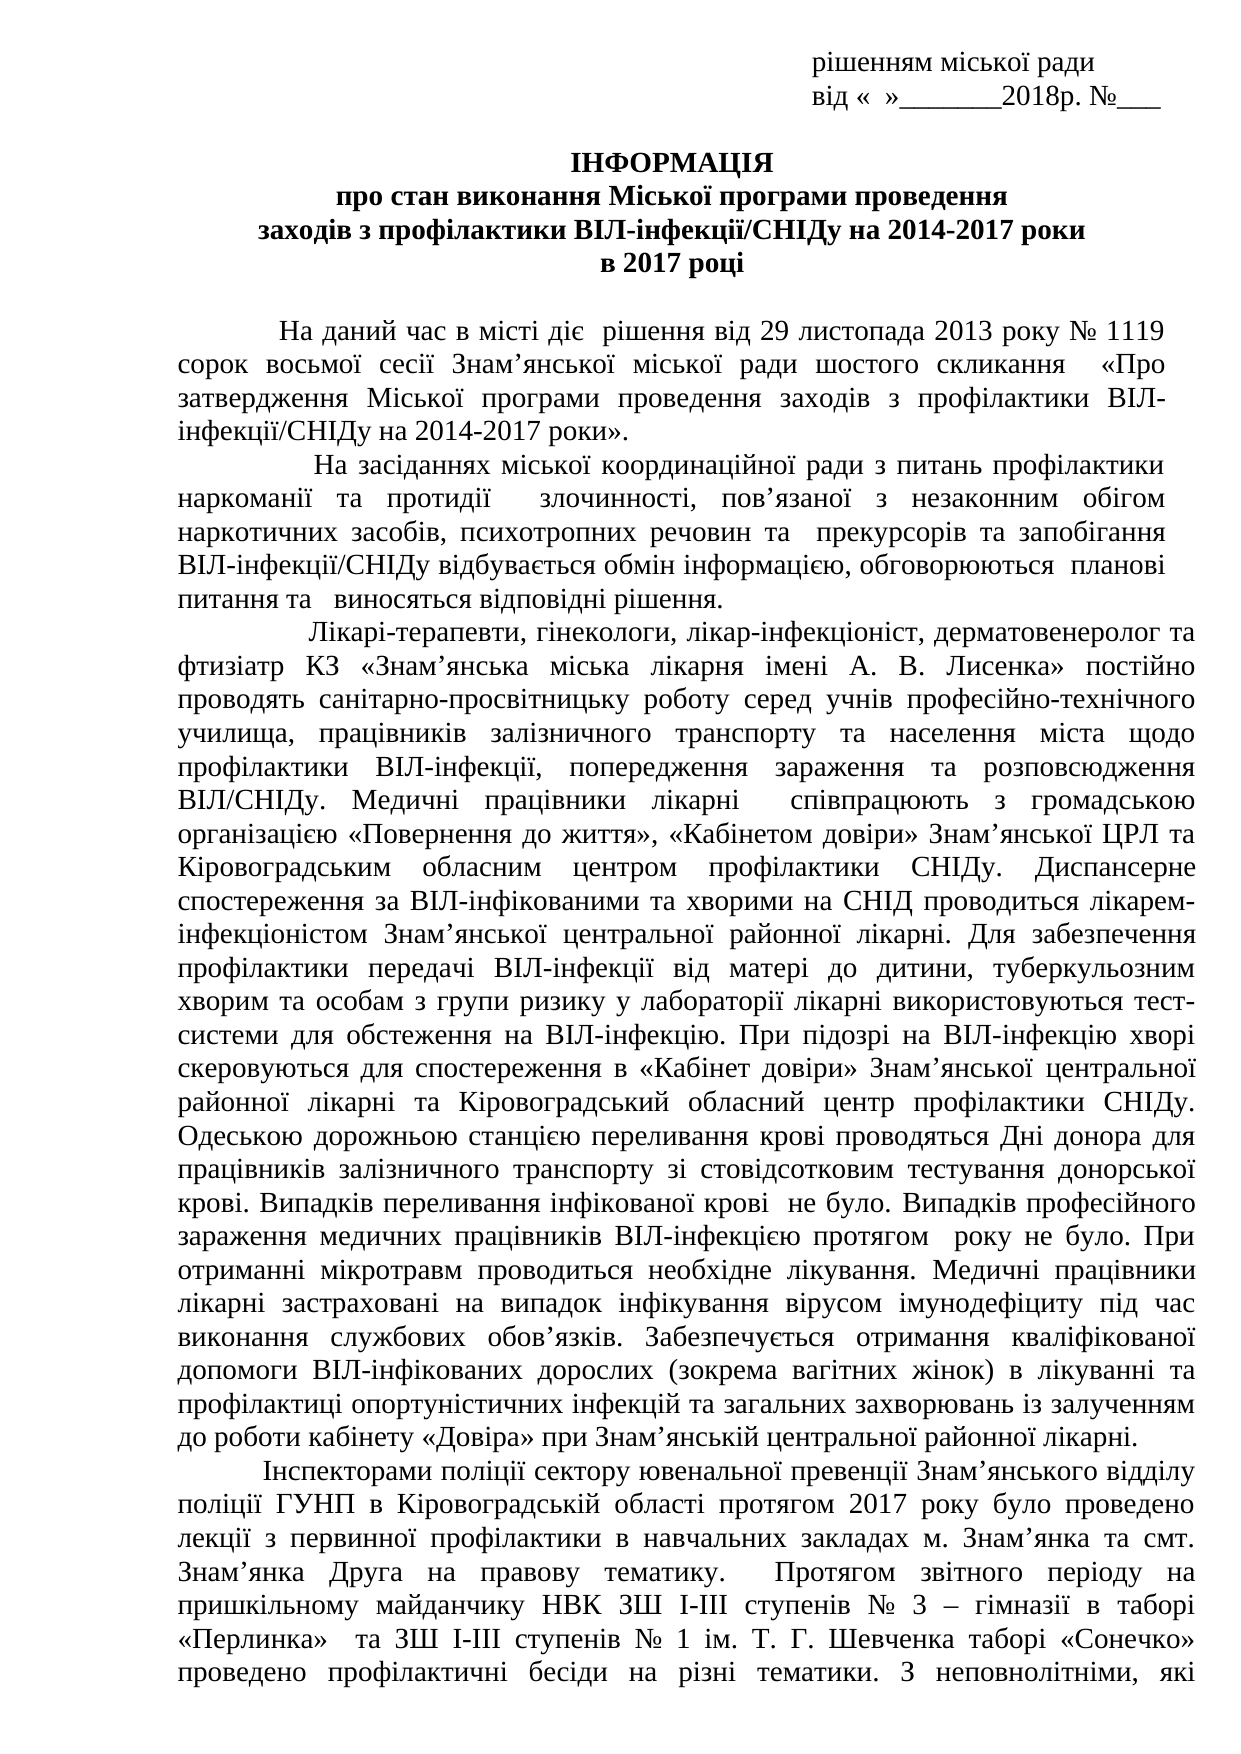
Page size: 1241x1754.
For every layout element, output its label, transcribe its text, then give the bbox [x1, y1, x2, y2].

text На даний час в місті діє рішення від 29 листопада 2013 року № 1119 сорок восьмої сесії Знам’янської міської ради шостого скликання «Про затвердження Міської програми проведення заходів з профілактики ВІЛ-інфекції/СНІДу на 2014-2017 роки». [177, 313, 1167, 447]
text від « »_______2018р. №___ [177, 78, 1167, 111]
text в 2017 році [177, 246, 1167, 279]
text про стан виконання Міської програми проведення [177, 178, 1167, 212]
text ІНФОРМАЦІЯ [177, 145, 1167, 178]
text На засіданнях міської координаційної ради з питань профілактики наркоманії та протидії злочинності, пов’язаної з незаконним обігом наркотичних засобів, психотропних речовин та прекурсорів та запобігання ВІЛ-інфекції/СНІДу відбувається обмін інформацією, обговорюються планові питання та виносяться відповідні рішення. [177, 447, 1167, 614]
text Лікарі-терапевти, гінекологи, лікар-інфекціоніст, дерматовенеролог та фтизіатр КЗ «Знам’янська міська лікарня імені А. В. Лисенка» постійно проводять санітарно-просвітницьку роботу серед учнів професійно-технічного училища, працівників залізничного транспорту та населення міста щодо профілактики ВІЛ-інфекції, попередження зараження та розповсюдження ВІЛ/СНІДу. Медичні працівники лікарні співпрацюють з громадською організацією «Повернення до життя», «Кабінетом довіри» Знам’янської ЦРЛ та Кіровоградським обласним центром профілактики СНІДу. Диспансерне спостереження за ВІЛ-інфікованими та хворими на СНІД проводиться лікарем-інфекціоністом Знам’янської центральної районної лікарні. Для забезпечення профілактики передачі ВІЛ-інфекції від матері до дитини, туберкульозним хворим та особам з групи ризику у лабораторії лікарні використовуються тест-системи для обстеження на ВІЛ-інфекцію. При підозрі на ВІЛ-інфекцію хворі скеровуються для спостереження в «Кабінет довіри» Знам’янської центральної районної лікарні та Кіровоградський обласний центр профілактики СНІДу. Одеською дорожньою станцією переливання крові проводяться Дні донора для працівників залізничного транспорту зі стовідсотковим тестування донорської крові. Випадків переливання інфікованої крові не було. Випадків професійного зараження медичних працівників ВІЛ-інфекцією протягом року не було. При отриманні мікротравм проводиться необхідне лікування. Медичні працівники лікарні застраховані на випадок інфікування вірусом імунодефіциту під час виконання службових обов’язків. Забезпечується отримання кваліфікованої допомоги ВІЛ-інфікованих дорослих (зокрема вагітних жінок) в лікуванні та профілактиці опортуністичних інфекцій та загальних захворювань із залученням до роботи кабінету «Довіра» при Знам’янській центральної районної лікарні. [177, 614, 1196, 1453]
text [177, 1453, 1196, 1688]
text рішенням міської ради [177, 44, 1167, 78]
text заходів з профілактики ВІЛ-інфекції/СНІДу на 2014-2017 роки [177, 212, 1167, 246]
